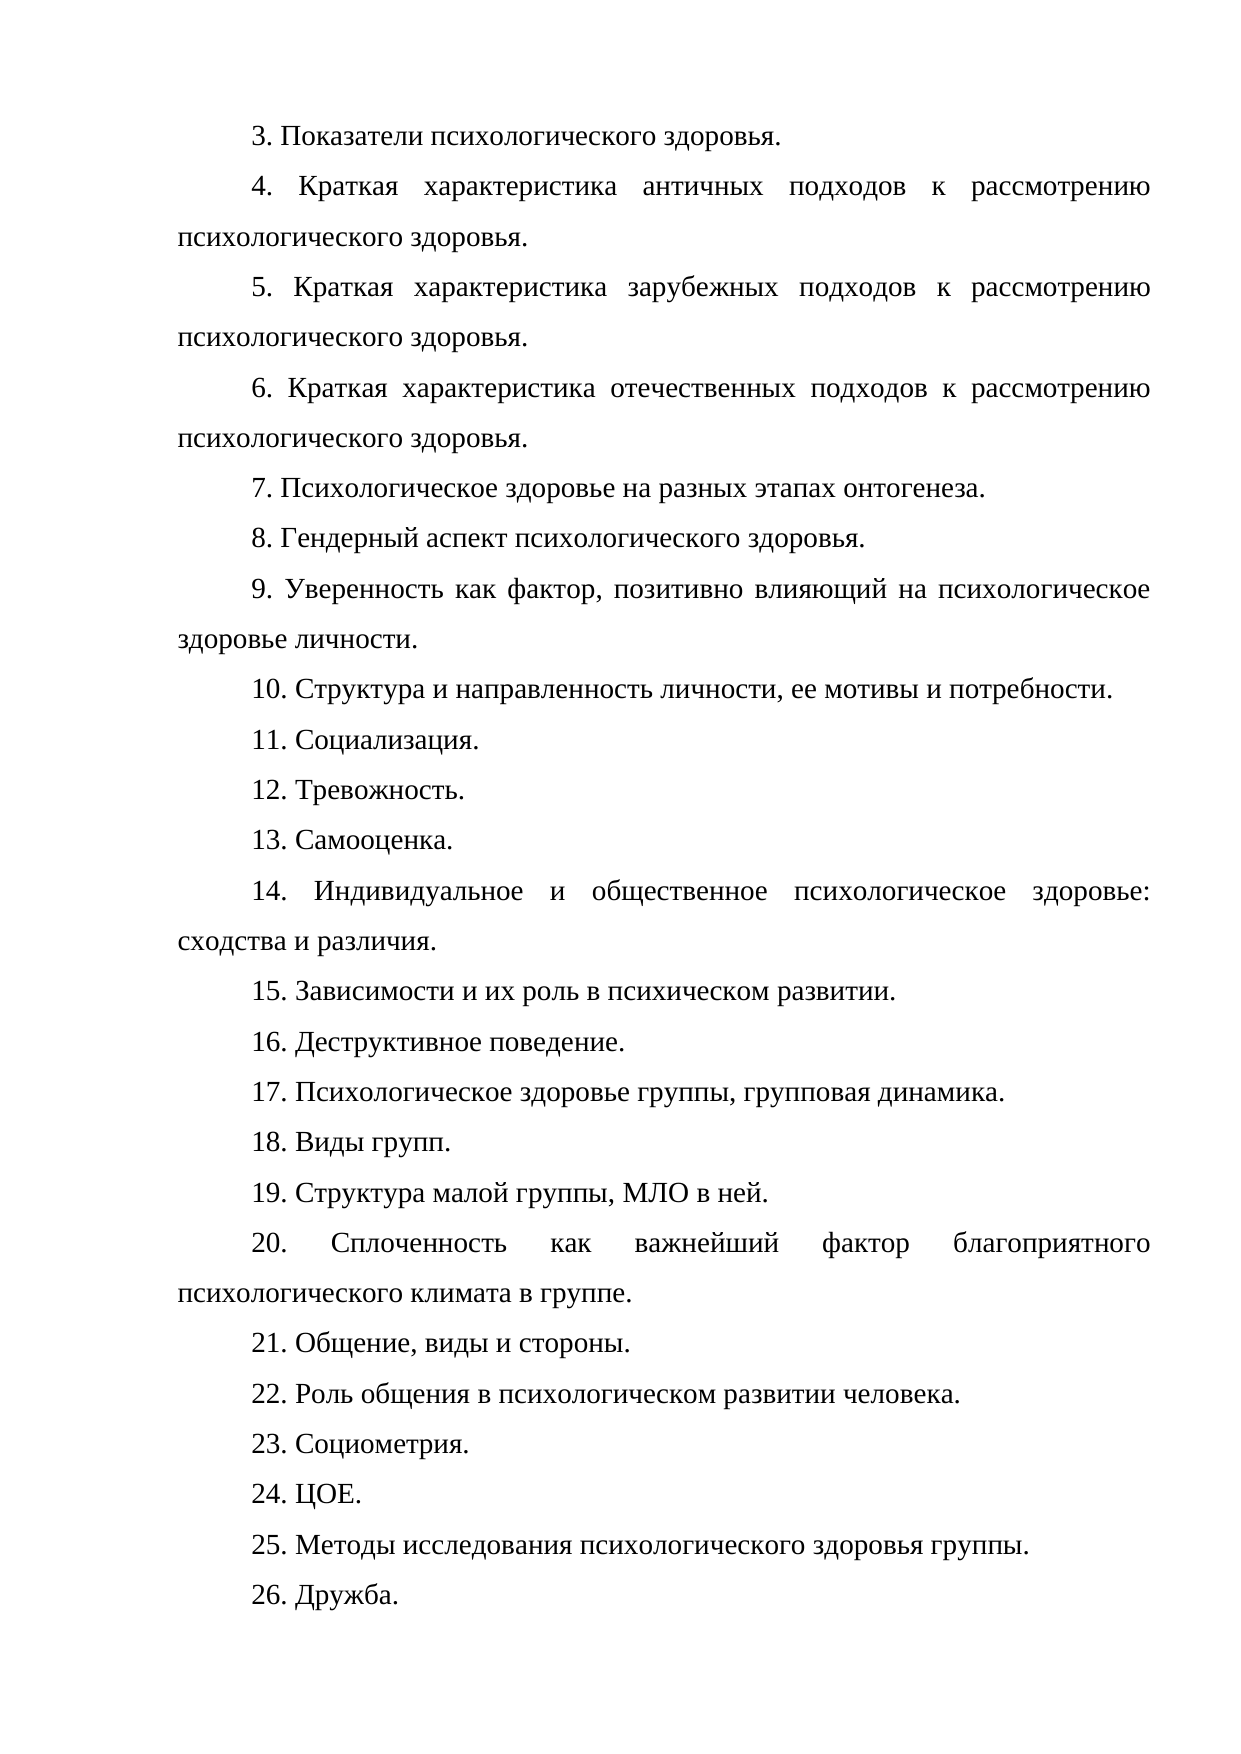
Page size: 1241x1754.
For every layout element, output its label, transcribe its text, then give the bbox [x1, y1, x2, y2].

text 8. Гендерный аспект психологического здоровья. [177, 521, 1152, 554]
text 3. Показатели психологического здоровья. [177, 118, 1152, 152]
text 14. Индивидуальное и общественное психологическое здоровье: сходства и различия. [177, 873, 1152, 957]
text 13. Самооценка. [177, 822, 1152, 856]
text 9. Уверенность как фактор, позитивно влияющий на психологическое здоровье личности. [177, 571, 1152, 655]
text 24. ЦОЕ. [177, 1477, 1152, 1510]
text 19. Структура малой группы, МЛО в ней. [177, 1175, 1152, 1208]
text 12. Тревожность. [177, 772, 1152, 806]
text 7. Психологическое здоровье на разных этапах онтогенеза. [177, 470, 1152, 504]
text 26. Дружба. [177, 1577, 1152, 1611]
text 20. Сплоченность как важнейший фактор благоприятного психологического климата в группе. [177, 1225, 1152, 1309]
text 22. Роль общения в психологическом развитии человека. [177, 1376, 1152, 1409]
text 16. Деструктивное поведение. [177, 1024, 1152, 1057]
text 4. Краткая характеристика античных подходов к рассмотрению психологического здоровья. [177, 168, 1152, 252]
text 11. Социализация. [177, 722, 1152, 755]
text 15. Зависимости и их роль в психическом развитии. [177, 973, 1152, 1007]
text 23. Социометрия. [177, 1426, 1152, 1460]
text 5. Краткая характеристика зарубежных подходов к рассмотрению психологического здоровья. [177, 269, 1152, 353]
text 6. Краткая характеристика отечественных подходов к рассмотрению психологического здоровья. [177, 370, 1152, 453]
text 21. Общение, виды и стороны. [177, 1326, 1152, 1359]
text 10. Структура и направленность личности, ее мотивы и потребности. [177, 672, 1152, 705]
text 25. Методы исследования психологического здоровья группы. [177, 1527, 1152, 1560]
text 18. Виды групп. [177, 1124, 1152, 1158]
text 17. Психологическое здоровье группы, групповая динамика. [177, 1074, 1152, 1108]
